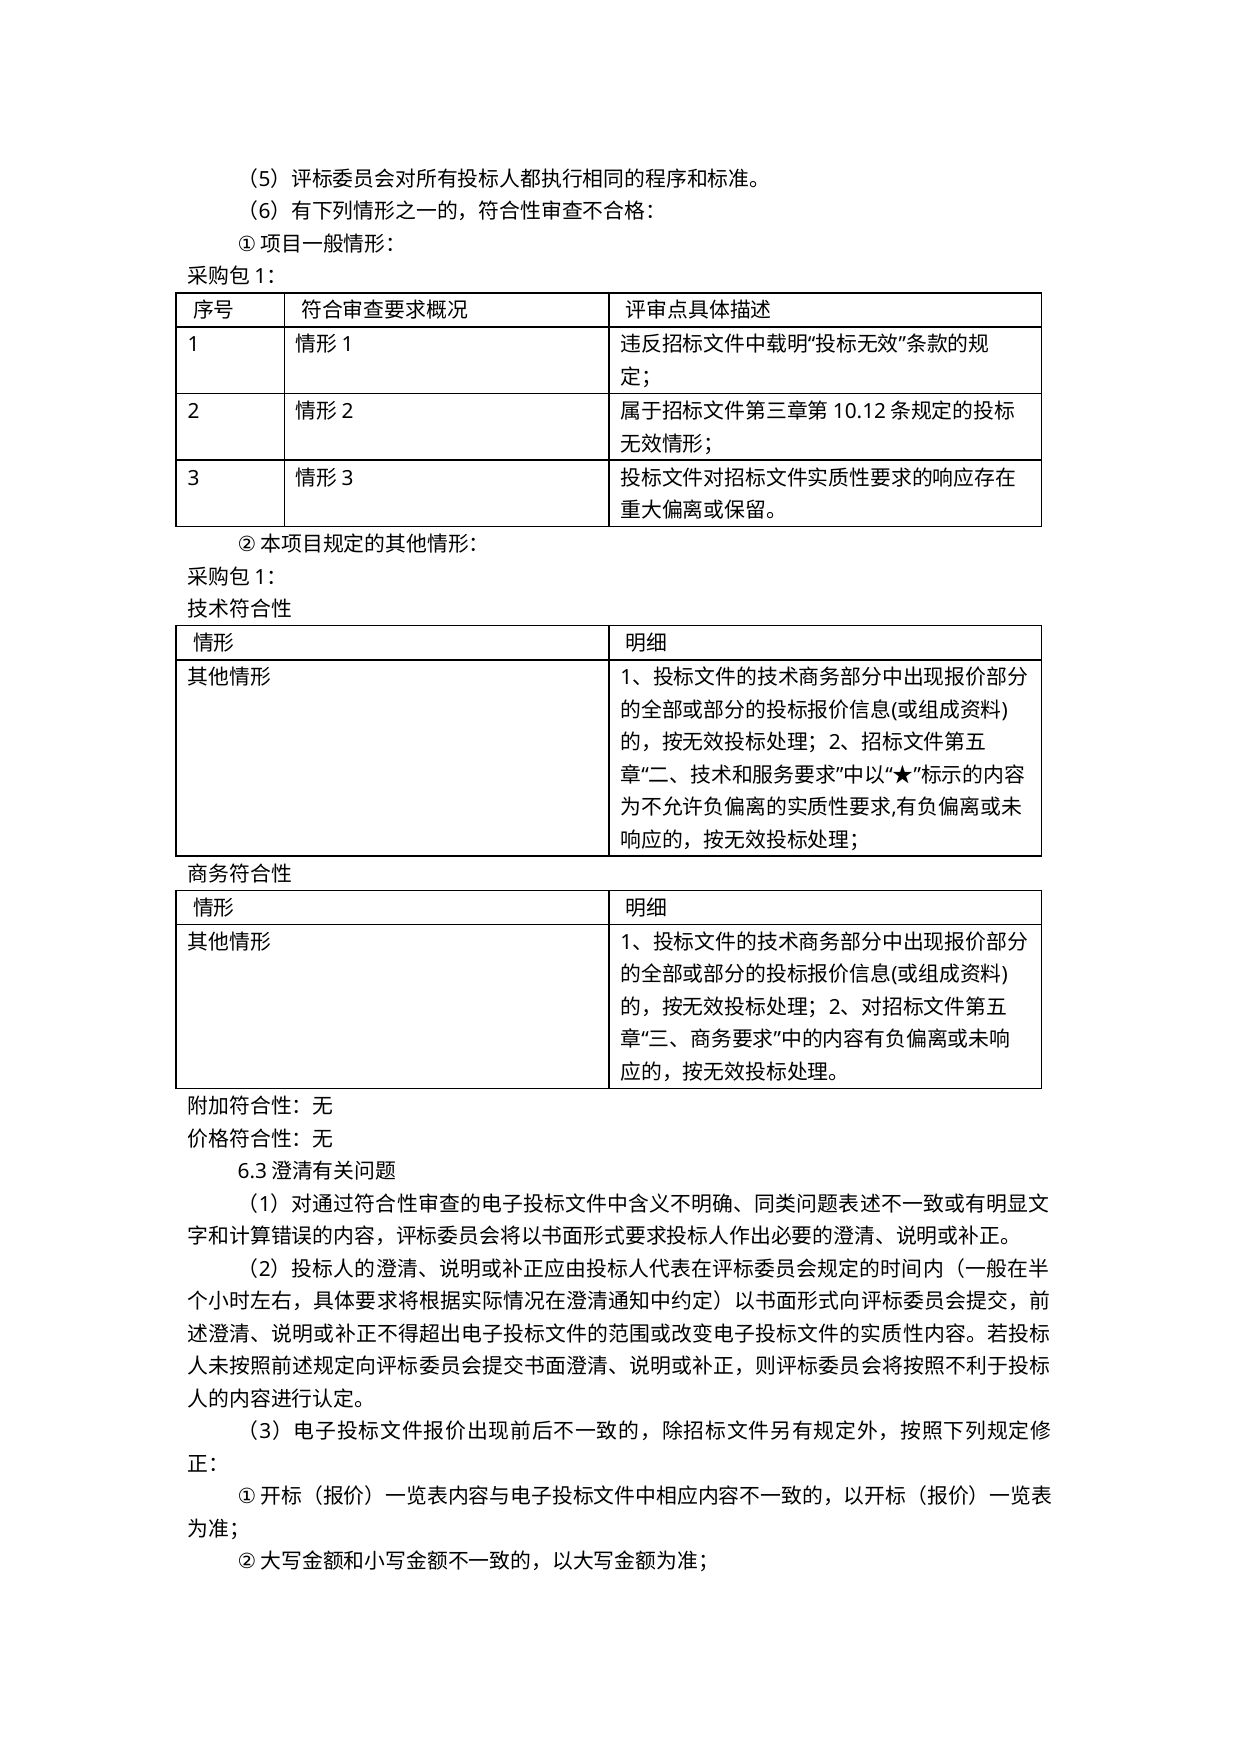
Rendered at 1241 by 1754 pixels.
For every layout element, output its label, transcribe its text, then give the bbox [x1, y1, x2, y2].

text （5）评标委员会对所有投标人都执行相同的程序和标准。 [187, 162, 1053, 194]
table_header 情形 [177, 626, 608, 659]
text 商务符合性 [187, 857, 1053, 889]
text ①项目一般情形： [187, 227, 1053, 259]
table_header 评审点具体描述 [610, 294, 1041, 326]
table_cell 3 [177, 461, 284, 526]
table_cell 其他情形 [177, 661, 608, 855]
table_cell 情形3 [285, 461, 608, 526]
text （3）电子投标文件报价出现前后不一致的，除招标文件另有规定外，按照下列规定修正： [187, 1414, 1053, 1479]
table_cell 违反招标文件中载明“投标无效”条款的规定； [610, 328, 1041, 393]
text 附加符合性：无 [187, 1089, 1053, 1122]
table_cell 1、投标文件的技术商务部分中出现报价部分的全部或部分的投标报价信息(或组成资料)的，按无效投标处理；2、招标文件第五章“二、技术和服务要求”中以“★”标示的内容为不允许负偏离的实质性要求,有负偏离或未响应的，按无效投标处理； [610, 661, 1041, 855]
table_cell 1、投标文件的技术商务部分中出现报价部分的全部或部分的投标报价信息(或组成资料)的，按无效投标处理；2、对招标文件第五章“三、商务要求”中的内容有负偏离或未响应的，按无效投标处理。 [610, 925, 1041, 1088]
table_header 情形 [177, 891, 608, 923]
text （6）有下列情形之一的，符合性审查不合格： [187, 194, 1053, 227]
text （1）对通过符合性审查的电子投标文件中含义不明确、同类问题表述不一致或有明显文字和计算错误的内容，评标委员会将以书面形式要求投标人作出必要的澄清、说明或补正。 [187, 1187, 1053, 1252]
table_cell 其他情形 [177, 925, 608, 1088]
text ②大写金额和小写金额不一致的，以大写金额为准； [187, 1544, 1053, 1577]
table_cell 情形1 [285, 328, 608, 393]
text 采购包1： [187, 560, 1053, 592]
table_cell 1 [177, 328, 284, 393]
table_cell 情形2 [285, 394, 608, 459]
text 采购包1： [187, 259, 1053, 292]
text 价格符合性：无 [187, 1122, 1053, 1154]
text （2）投标人的澄清、说明或补正应由投标人代表在评标委员会规定的时间内（一般在半个小时左右，具体要求将根据实际情况在澄清通知中约定）以书面形式向评标委员会提交，前述澄清、说明或补正不得超出电子投标文件的范围或改变电子投标文件的实质性内容。若投标人未按照前述规定向评标委员会提交书面澄清、说明或补正，则评标委员会将按照不利于投标人的内容进行认定。 [187, 1252, 1053, 1414]
text 6.3澄清有关问题 [187, 1154, 1053, 1187]
table_header 符合审查要求概况 [285, 294, 608, 326]
text ②本项目规定的其他情形： [187, 527, 1053, 560]
table_header 明细 [610, 891, 1041, 923]
text ①开标（报价）一览表内容与电子投标文件中相应内容不一致的，以开标（报价）一览表为准； [187, 1479, 1053, 1544]
table_cell 2 [177, 394, 284, 459]
table_cell 属于招标文件第三章第10.12条规定的投标无效情形； [610, 394, 1041, 459]
table_cell 投标文件对招标文件实质性要求的响应存在重大偏离或保留。 [610, 461, 1041, 526]
table_header 序号 [177, 294, 284, 326]
text 技术符合性 [187, 592, 1053, 625]
table_header 明细 [610, 626, 1041, 659]
